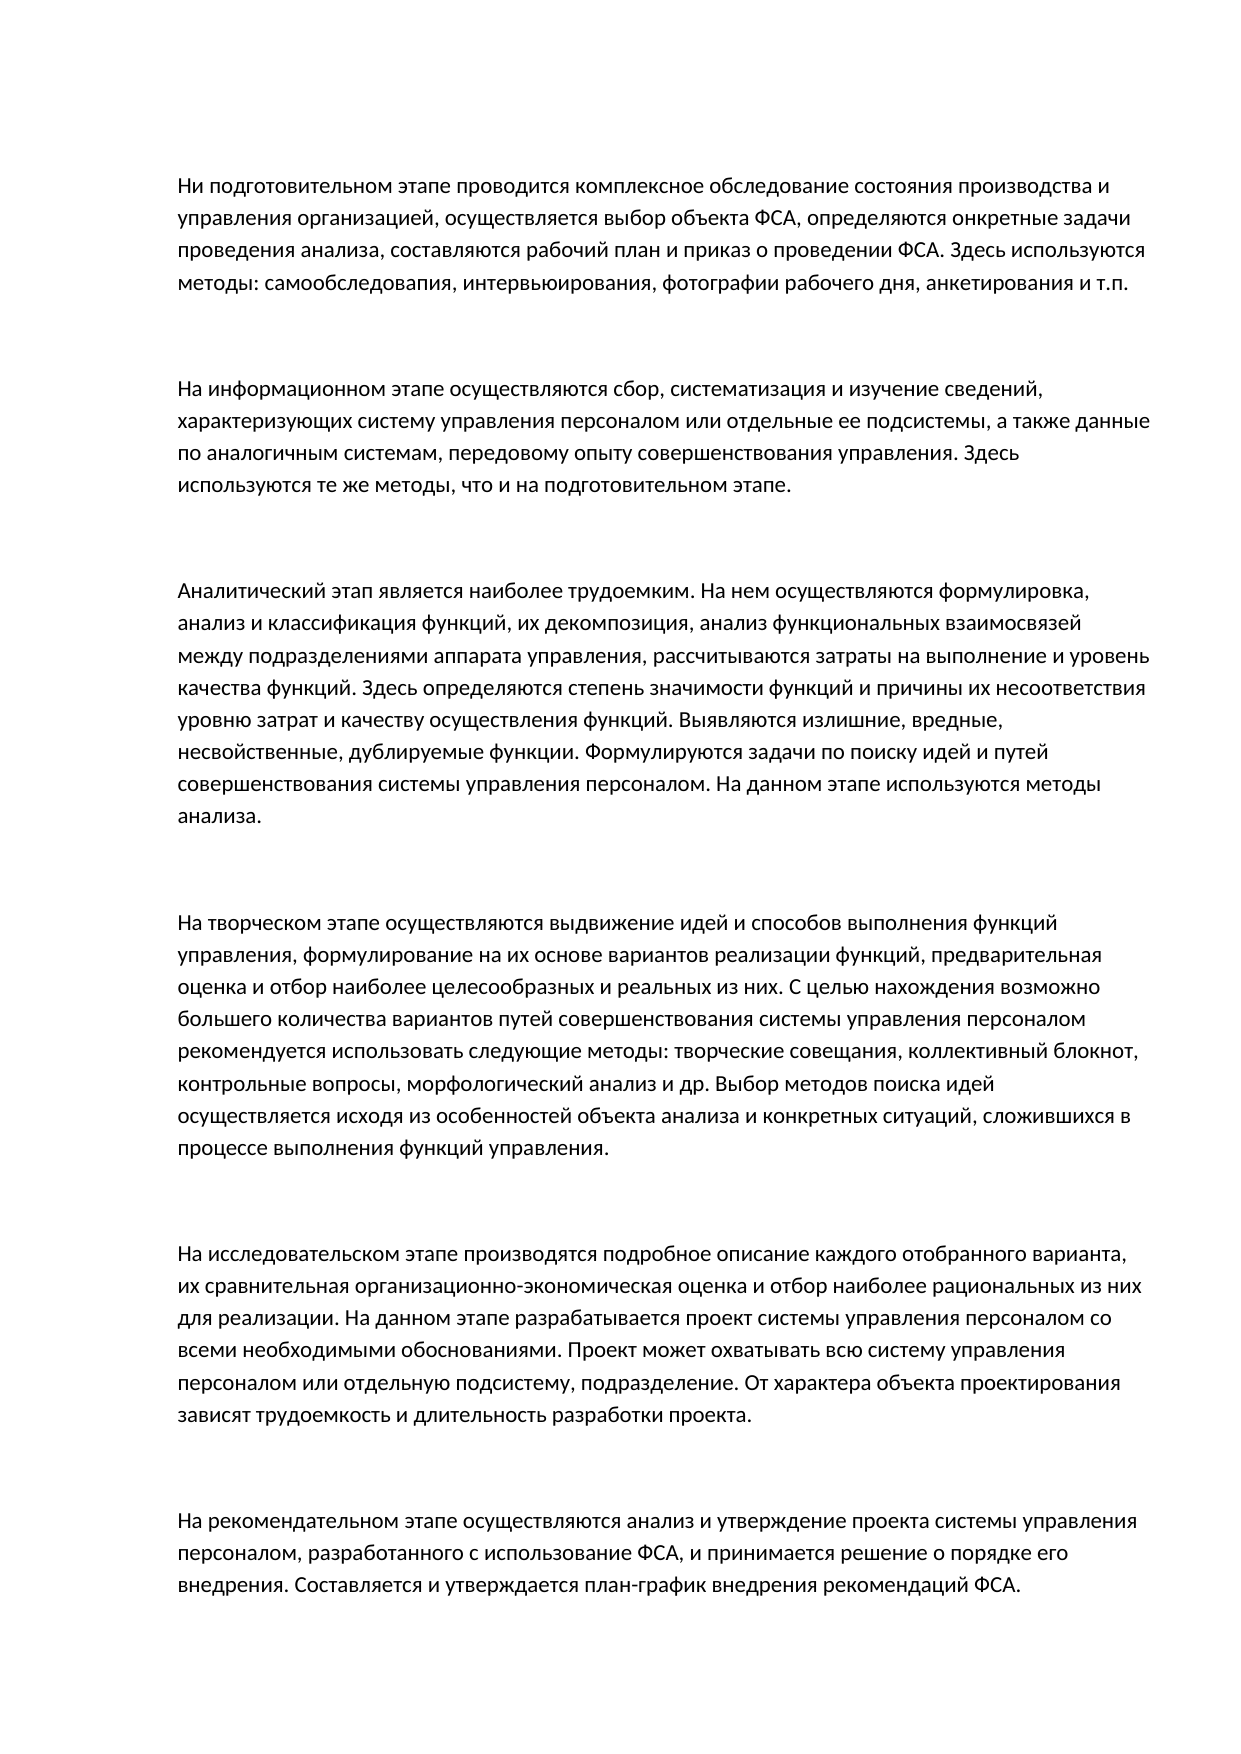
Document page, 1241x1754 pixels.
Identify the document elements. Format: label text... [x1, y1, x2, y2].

text На рекомендательном этапе осуществляются анализ и утверждение проекта системы управления персоналом, разработанного с использование ФСА, и принимается решение о порядке его внедрения. Составляется и утверждается план-график внедрения рекомендаций ФСА. [177, 1506, 1152, 1598]
text Ни подготовительном этапе проводится комплексное обследование состояния производства и управления организацией, осуществляется выбор объекта ФСА, определяются онкретные задачи проведения анализа, составляются рабочий план и приказ о проведении ФСА. Здесь используются методы: самообследовапия, интервьюирования, фотографии рабочего дня, анкетирования и т.п. [177, 171, 1152, 296]
text Аналитический этап является наиболее трудоемким. На нем осуществляются формулировка, анализ и классификация функций, их декомпозиция, анализ функциональных взаимосвязей между подразделениями аппарата управления, рассчитываются затраты на выполнение и уровень качества функций. Здесь определяются степень значимости функций и причины их несоответствия уровню затрат и качеству осуществления функций. Выявляются излишние, вредные, несвойственные, дублируемые функции. Формулируются задачи по поиску идей и путей совершенствования системы управления персоналом. На данном этапе используются методы анализа. [177, 576, 1152, 830]
text На информационном этапе осуществляются сбор, систематизация и изучение сведений, характеризующих систему управления персоналом или отдельные ее подсистемы, а также данные по аналогичным системам, передовому опыту совершенствования управления. Здесь используются те же методы, что и на подготовительном этапе. [177, 374, 1152, 498]
text На исследовательском этапе производятся подробное описание каждого отобранного варианта, их сравнительная организационно-экономическая оценка и отбор наиболее рациональных из них для реализации. На данном этапе разрабатывается проект системы управления персоналом со всеми необходимыми обоснованиями. Проект может охватывать всю систему управления персоналом или отдельную подсистему, подразделение. От характера объекта проектирования зависят трудоемкость и длительность разработки проекта. [177, 1239, 1152, 1428]
text На творческом этапе осуществляются выдвижение идей и способов выполнения функций управления, формулирование на их основе вариантов реализации функций, предварительная оценка и отбор наиболее целесообразных и реальных из них. С целью нахождения возможно большего количества вариантов путей совершенствования системы управления персоналом рекомендуется использовать следующие методы: творческие совещания, коллективный блокнот, контрольные вопросы, морфологический анализ и др. Выбор методов поиска идей осуществляется исходя из особенностей объекта анализа и конкретных ситуаций, сложившихся в процессе выполнения функций управления. [177, 908, 1152, 1161]
